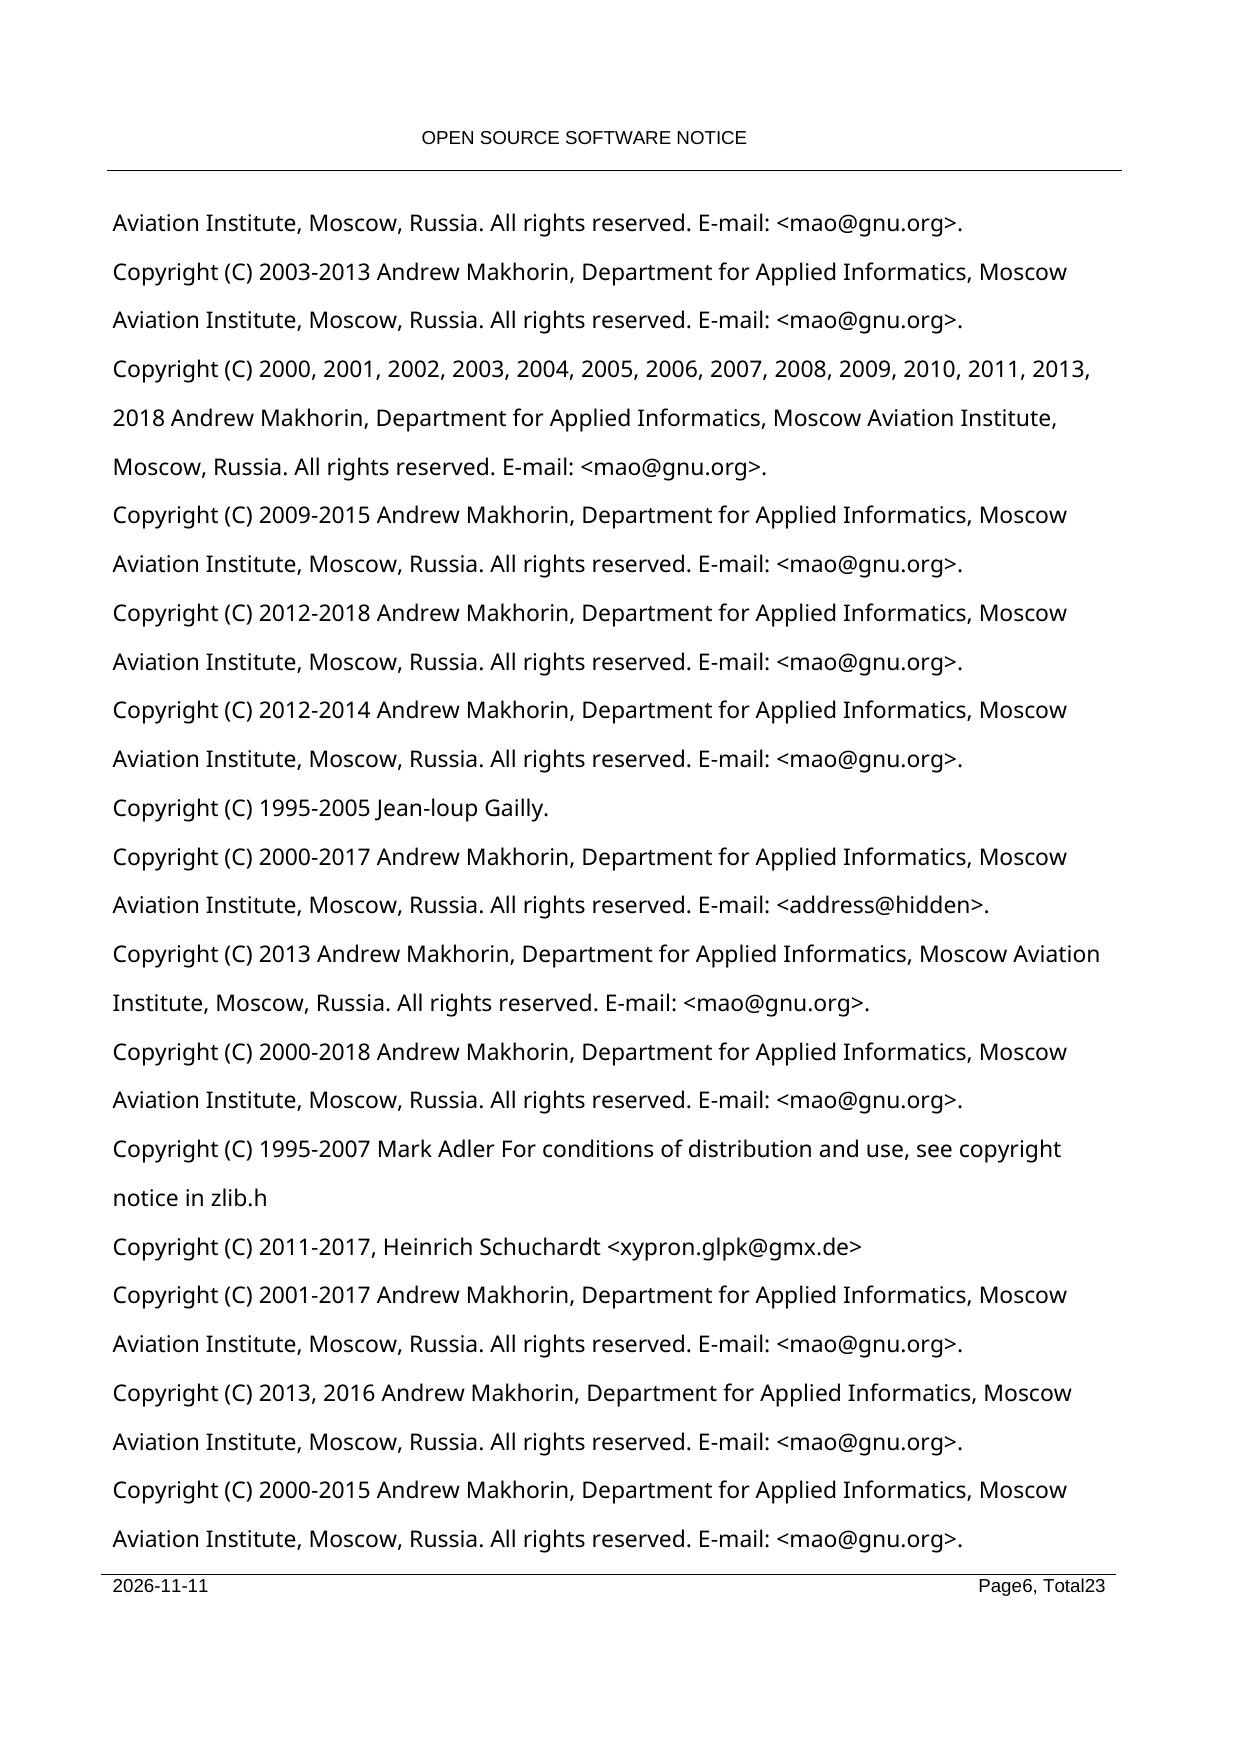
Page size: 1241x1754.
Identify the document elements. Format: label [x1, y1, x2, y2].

text [112, 206, 1128, 1555]
